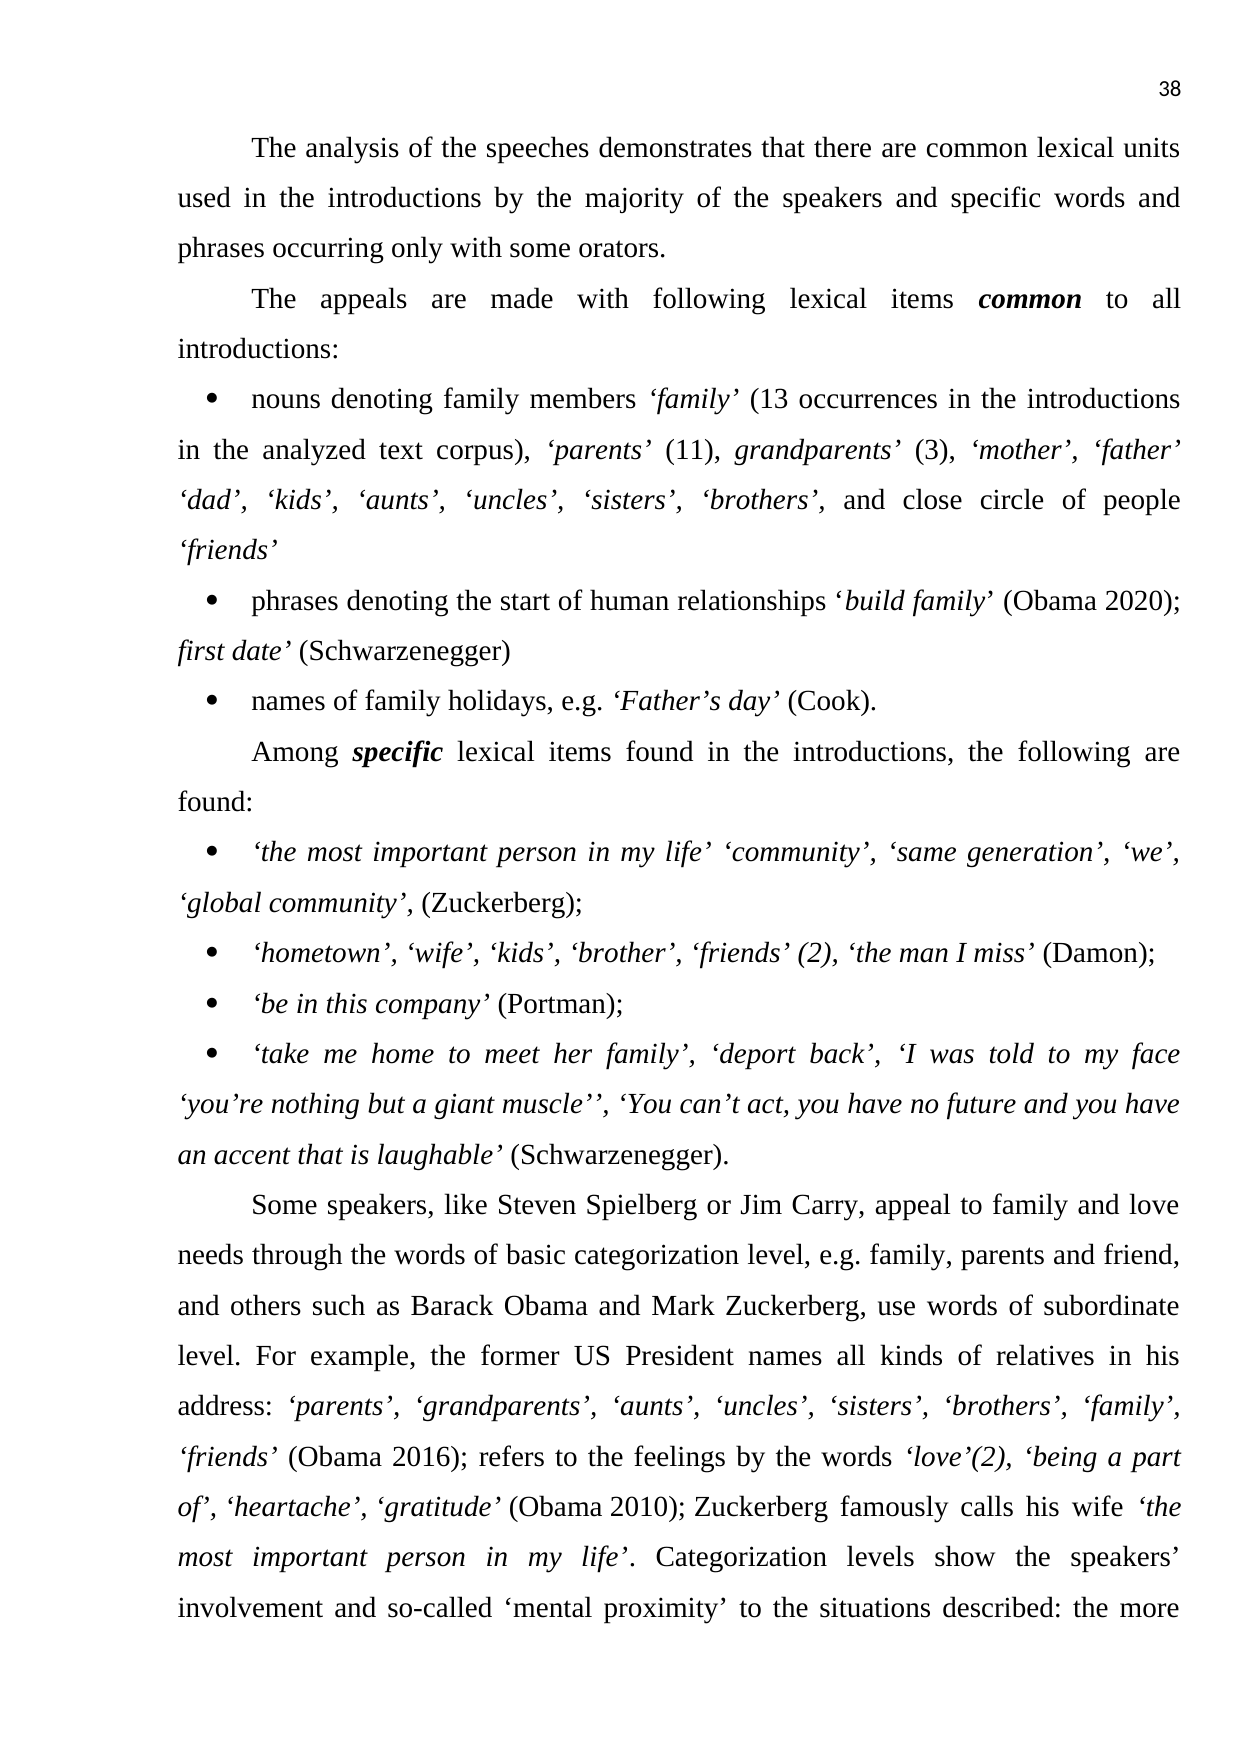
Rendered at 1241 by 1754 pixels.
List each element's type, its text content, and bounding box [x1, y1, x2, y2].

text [177, 1187, 1181, 1623]
text The appeals are made with following lexical items common to all introductions: [177, 281, 1181, 365]
list nouns denoting family members ‘family’ (13 occurrences in the introductions in the analyzed text corpus), ‘parents’ (11), grandparents’ (3), ‘mother’, ‘father’ ‘dad’, ‘kids’, ‘aunts’, ‘uncles’, ‘sisters’, ‘brothers’, and close circle of people ‘friends’ [177, 381, 1181, 566]
list ‘be in this company’ (Portman); [177, 986, 1181, 1019]
text Among specific lexical items found in the introductions, the following are found: [177, 734, 1181, 818]
list ‘take me home to meet her family’, ‘deport back’, ‘I was told to my face ‘you’re nothing but a giant muscle’’, ‘You can’t act, you have no future and you have an accent that is laughable’ (Schwarzenegger). [177, 1036, 1181, 1170]
text The analysis of the speeches demonstrates that there are common lexical units used in the introductions by the majority of the speakers and specific words and phrases occurring only with some orators. [177, 130, 1181, 264]
list phrases denoting the start of human relationships ‘build family’ (Obama 2020); first date’ (Schwarzenegger) [177, 583, 1181, 667]
list ‘the most important person in my life’ ‘community’, ‘same generation’, ‘we’, ‘global community’, (Zuckerberg); [177, 834, 1181, 918]
list names of family holidays, e.g. ‘Father’s day’ (Cook). [177, 683, 1181, 717]
list ‘hometown’, ‘wife’, ‘kids’, ‘brother’, ‘friends’ (2), ‘the man I miss’ (Damon); [177, 935, 1181, 969]
